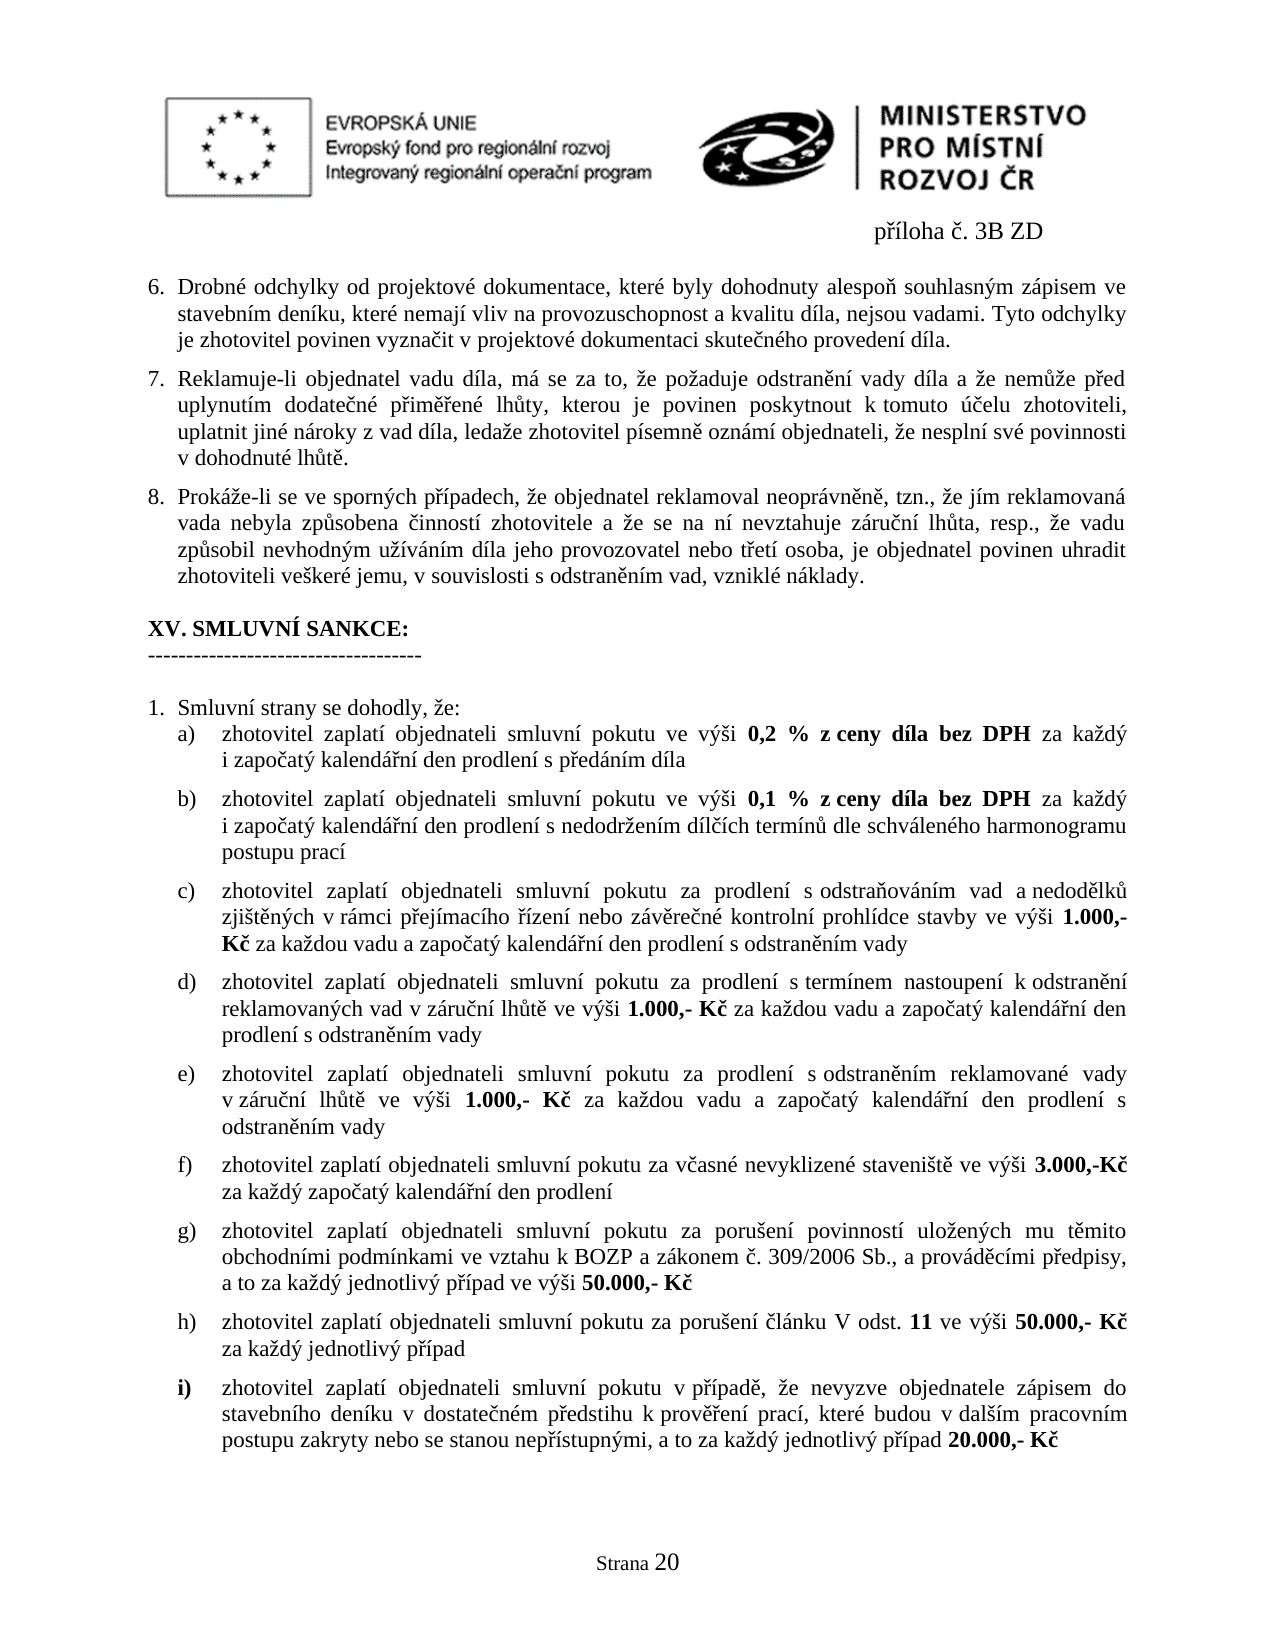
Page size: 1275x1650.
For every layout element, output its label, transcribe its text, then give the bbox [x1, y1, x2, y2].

list Prokáže-li se ve sporných případech, že objednatel reklamoval neoprávněně, tzn., že jím reklamovaná vada nebyla způsobena činností zhotovitele a že se na ní nevztahuje záruční lhůta, resp., že vadu způsobil nevhodným užíváním díla jeho provozovatel nebo třetí osoba, je objednatel povinen uhradit zhotoviteli veškeré jemu, v souvislosti s odstraněním vad, vzniklé náklady. [148, 483, 1127, 588]
text XV. SMLUVNÍ SANKCE: [148, 615, 1137, 641]
list zhotovitel zaplatí objednateli smluvní pokutu za prodlení s odstraňováním vad a nedodělků zjištěných v rámci přejímacího řízení nebo závěrečné kontrolní prohlídce stavby ve výši 1.000,- Kč za každou vadu a započatý kalendářní den prodlení s odstraněním vady [177, 877, 1127, 956]
list zhotovitel zaplatí objednateli smluvní pokutu ve výši 0,2 % z ceny díla bez DPH za každý i započatý kalendářní den prodlení s předáním díla [177, 720, 1127, 773]
picture [147, 73, 1103, 216]
list zhotovitel zaplatí objednateli smluvní pokutu ve výši 0,1 % z ceny díla bez DPH za každý i započatý kalendářní den prodlení s nedodržením dílčích termínů dle schváleného harmonogramu postupu prací [177, 785, 1127, 864]
list Drobné odchylky od projektové dokumentace, které byly dohodnuty alespoň souhlasným zápisem ve stavebním deníku, které nemají vliv na provozuschopnost a kvalitu díla, nejsou vadami. Tyto odchylky je zhotovitel povinen vyznačit v projektové dokumentaci skutečného provedení díla. [148, 273, 1127, 352]
text ------------------------------------ [148, 641, 1137, 667]
list zhotovitel zaplatí objednateli smluvní pokutu za porušení článku V odst. 11 ve výši 50.000,- Kč za každý jednotlivý případ [177, 1308, 1127, 1361]
list zhotovitel zaplatí objednateli smluvní pokutu za prodlení s termínem nastoupení k odstranění reklamovaných vad v záruční lhůtě ve výši 1.000,- Kč za každou vadu a započatý kalendářní den prodlení s odstraněním vady [177, 968, 1127, 1047]
list Reklamuje-li objednatel vadu díla, má se za to, že požaduje odstranění vady díla a že nemůže před uplynutím dodatečné přiměřené lhůty, kterou je povinen poskytnout k tomuto účelu zhotoviteli, uplatnit jiné nároky z vad díla, ledaže zhotovitel písemně oznámí objednateli, že nesplní své povinnosti v dohodnuté lhůtě. [148, 365, 1127, 470]
list zhotovitel zaplatí objednateli smluvní pokutu za včasné nevyklizené staveniště ve výši 3.000,-Kč za každý započatý kalendářní den prodlení [177, 1152, 1127, 1204]
list zhotovitel zaplatí objednateli smluvní pokutu v případě, že nevyzve objednatele zápisem do stavebního deníku v dostatečném předstihu k prověření prací, které budou v dalším pracovním postupu zakryty nebo se stanou nepřístupnými, a to za každý jednotlivý případ 20.000,- Kč [177, 1373, 1127, 1453]
text 1. Smluvní strany se dohodly, že: [148, 694, 1127, 720]
list zhotovitel zaplatí objednateli smluvní pokutu za prodlení s odstraněním reklamované vady v záruční lhůtě ve výši 1.000,- Kč za každou vadu a započatý kalendářní den prodlení s odstraněním vady [177, 1060, 1127, 1139]
list zhotovitel zaplatí objednateli smluvní pokutu za porušení povinností uložených mu těmito obchodními podmínkami ve vztahu k BOZP a zákonem č. 309/2006 Sb., a prováděcími předpisy, a to za každý jednotlivý případ ve výši 50.000,- Kč [177, 1217, 1127, 1296]
